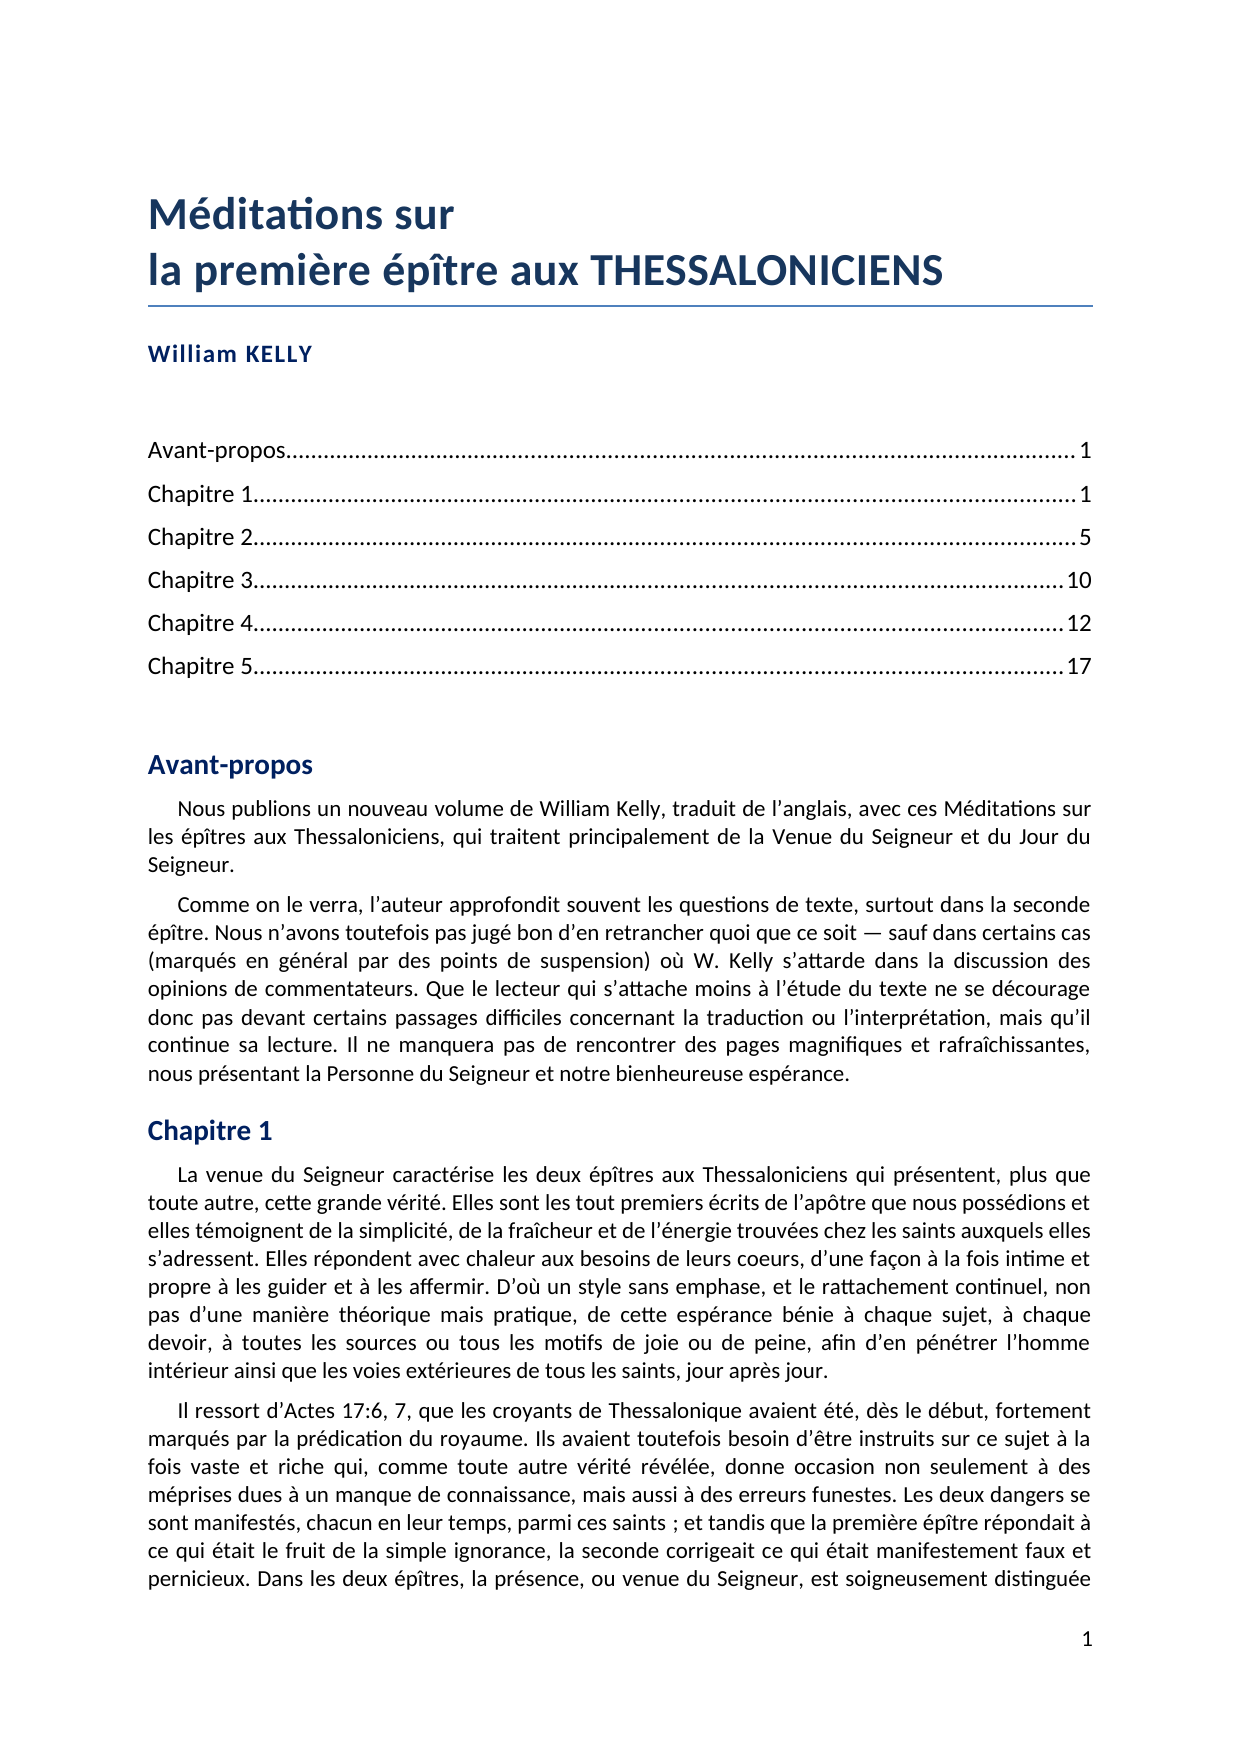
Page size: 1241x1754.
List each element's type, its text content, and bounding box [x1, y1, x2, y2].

text Chapitre 5 17 [148, 650, 1093, 680]
text Chapitre 3 10 [148, 564, 1093, 594]
text Chapitre 4 12 [148, 607, 1093, 637]
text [148, 1396, 1093, 1593]
text Chapitre 2 5 [148, 521, 1093, 551]
text La venue du Seigneur caractérise les deux épîtres aux Thessaloniciens qui présentent, plus que toute autre, cette grande vérité. Elles sont les tout premiers écrits de l’apôtre que nous possédions et elles témoignent de la simplicité, de la fraîcheur et de l’énergie trouvées chez les saints auxquels elles s’adressent. Elles répondent avec chaleur aux besoins de leurs coeurs, d’une façon à la fois intime et propre à les guider et à les affermir. D’où un style sans emphase, et le rattachement continuel, non pas d’une manière théorique mais pratique, de cette espérance bénie à chaque sujet, à chaque devoir, à toutes les sources ou tous les motifs de joie ou de peine, afin d’en pénétrer l’homme intérieur ainsi que les voies extérieures de tous les saints, jour après jour. [148, 1160, 1093, 1384]
title Méditations sur [148, 185, 1093, 241]
text Avant-propos 1 [148, 435, 1093, 465]
subtitle William KELLY [148, 339, 1093, 369]
title la première épître aux THESSALONICIENS [148, 241, 1093, 305]
text Nous publions un nouveau volume de William Kelly, traduit de l’anglais, avec ces Méditations sur les épîtres aux Thessaloniciens, qui traitent principalement de la Venue du Seigneur et du Jour du Seigneur. [148, 794, 1093, 878]
subtitle Chapitre 1 [148, 1112, 1093, 1147]
text Comme on le verra, l’auteur approfondit souvent les questions de texte, surtout dans la seconde épître. Nous n’avons toutefois pas jugé bon d’en retrancher quoi que ce soit — sauf dans certains cas (marqués en général par des points de suspension) où W. Kelly s’attarde dans la discussion des opinions de commentateurs. Que le lecteur qui s’attache moins à l’étude du texte ne se décourage donc pas devant certains passages difficiles concernant la traduction ou l’interprétation, mais qu’il continue sa lecture. Il ne manquera pas de rencontrer des pages magnifiques et rafraîchissantes, nous présentant la Personne du Seigneur et notre bienheureuse espérance. [148, 891, 1093, 1087]
subtitle Avant-propos [148, 746, 1093, 781]
text Chapitre 1 1 [148, 478, 1093, 508]
